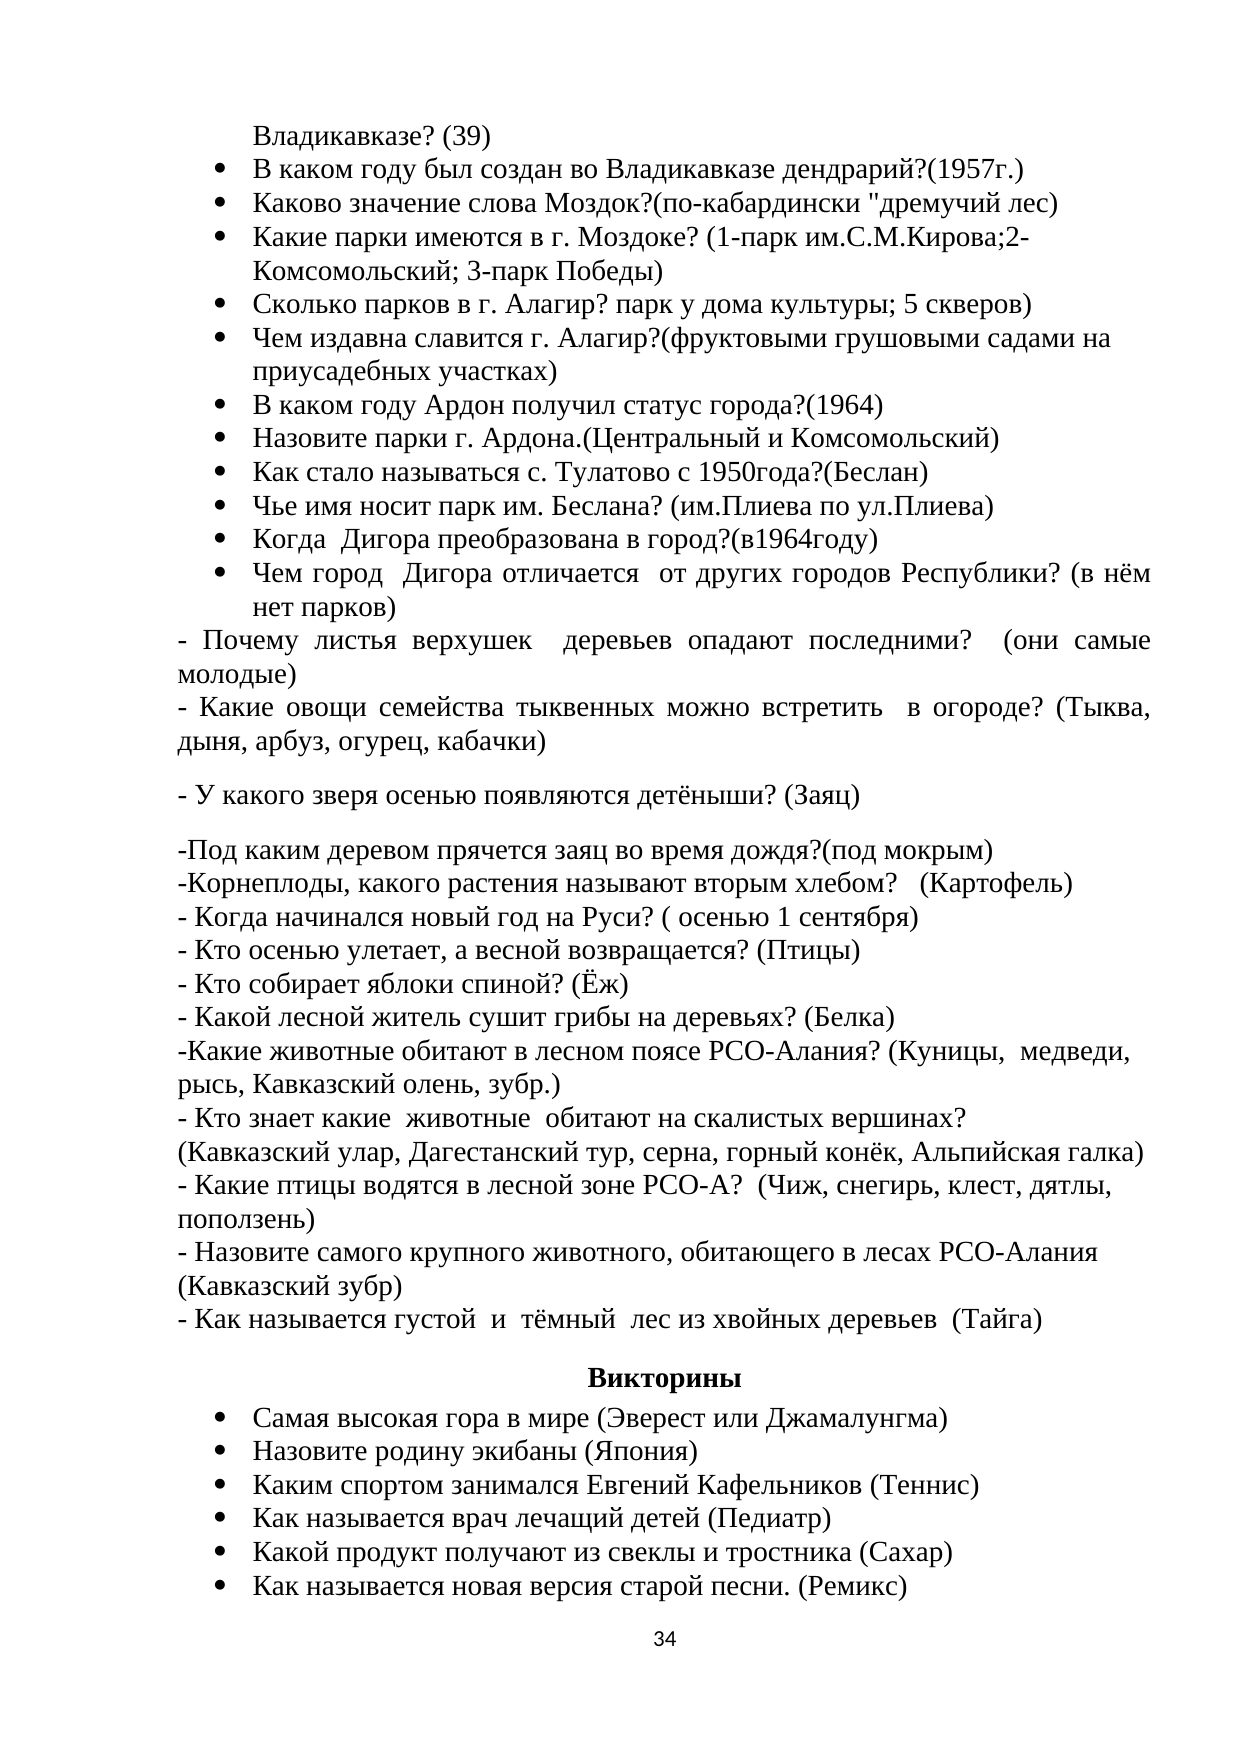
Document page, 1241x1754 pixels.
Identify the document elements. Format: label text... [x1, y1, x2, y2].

list Каким спортом занимался Евгений Кафельников (Теннис) [215, 1467, 1152, 1501]
subtitle Викторины [177, 1360, 1152, 1393]
list Когда Дигора преобразована в город?(в1964году) [215, 522, 1152, 555]
list Как стало называться с. Тулатово с 1950года?(Беслан) [215, 454, 1152, 488]
list Каково значение слова Моздок?(по-кабардински "дремучий лес) [215, 185, 1152, 219]
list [215, 118, 1152, 152]
list Назовите родину экибаны (Япония) [215, 1433, 1152, 1467]
list Как называется новая версия старой песни. (Ремикс) [215, 1568, 1152, 1602]
list Какие парки имеются в г. Моздоке? (1-парк им.С.М.Кирова;2-Комсомольский; 3-парк Победы) [215, 219, 1152, 286]
text -Под каким деревом прячется заяц во время дождя?(под мокрым) -Корнеплоды, какого растения называют вторым хлебом? (Картофель) - Когда начинался новый год на Руси? ( осенью 1 сентября) - Кто осенью улетает, а весной возвращается? (Птицы) - Кто собирает яблоки спиной? (Ёж) - Какой лесной житель сушит грибы на деревьях? (Белка) -Какие животные обитают в лесном поясе РСО-Алания? (Куницы, медведи, рысь, Кавказский олень, зубр.) - Кто знает какие животные обитают на скалистых вершинах? (Кавказский улар, Дагестанский тур, серна, горный конёк, Альпийская галка) - Какие птицы водятся в лесной зоне РСО-А? (Чиж, снегирь, клест, дятлы, поползень) - Назовите самого крупного животного, обитающего в лесах РСО-Алания (Кавказский зубр) - Как называется густой и тёмный лес из хвойных деревьев (Тайга) [177, 832, 1152, 1335]
list Самая высокая гора в мире (Эверест или Джамалунгма) [215, 1400, 1152, 1433]
text - У какого зверя осенью появляются детёныши? (Заяц) [177, 777, 1152, 811]
list Сколько парков в г. Алагир? парк у дома культуры; 5 скверов) [215, 286, 1152, 320]
list Чем издавна славится г. Алагир?(фруктовыми грушовыми садами на приусадебных участках) [215, 320, 1152, 387]
list В каком году Ардон получил статус города?(1964) [215, 387, 1152, 421]
list Назовите парки г. Ардона.(Центральный и Комсомольский) [215, 421, 1152, 454]
list Чье имя носит парк им. Беслана? (им.Плиева по ул.Плиева) [215, 488, 1152, 522]
list Какой продукт получают из свеклы и тростника (Сахар) [215, 1534, 1152, 1568]
list Чем город Дигора отличается от других городов Республики? (в нём нет парков) [215, 555, 1152, 622]
text - Почему листья верхушек деревьев опадают последними? (они самые молодые) - Какие овощи семейства тыквенных можно встретить в огороде? (Тыква, дыня, арбуз, огурец, кабачки) [177, 622, 1152, 757]
list В каком году был создан во Владикавказе дендрарий?(1957г.) [215, 152, 1152, 185]
list Как называется врач лечащий детей (Педиатр) [215, 1501, 1152, 1534]
